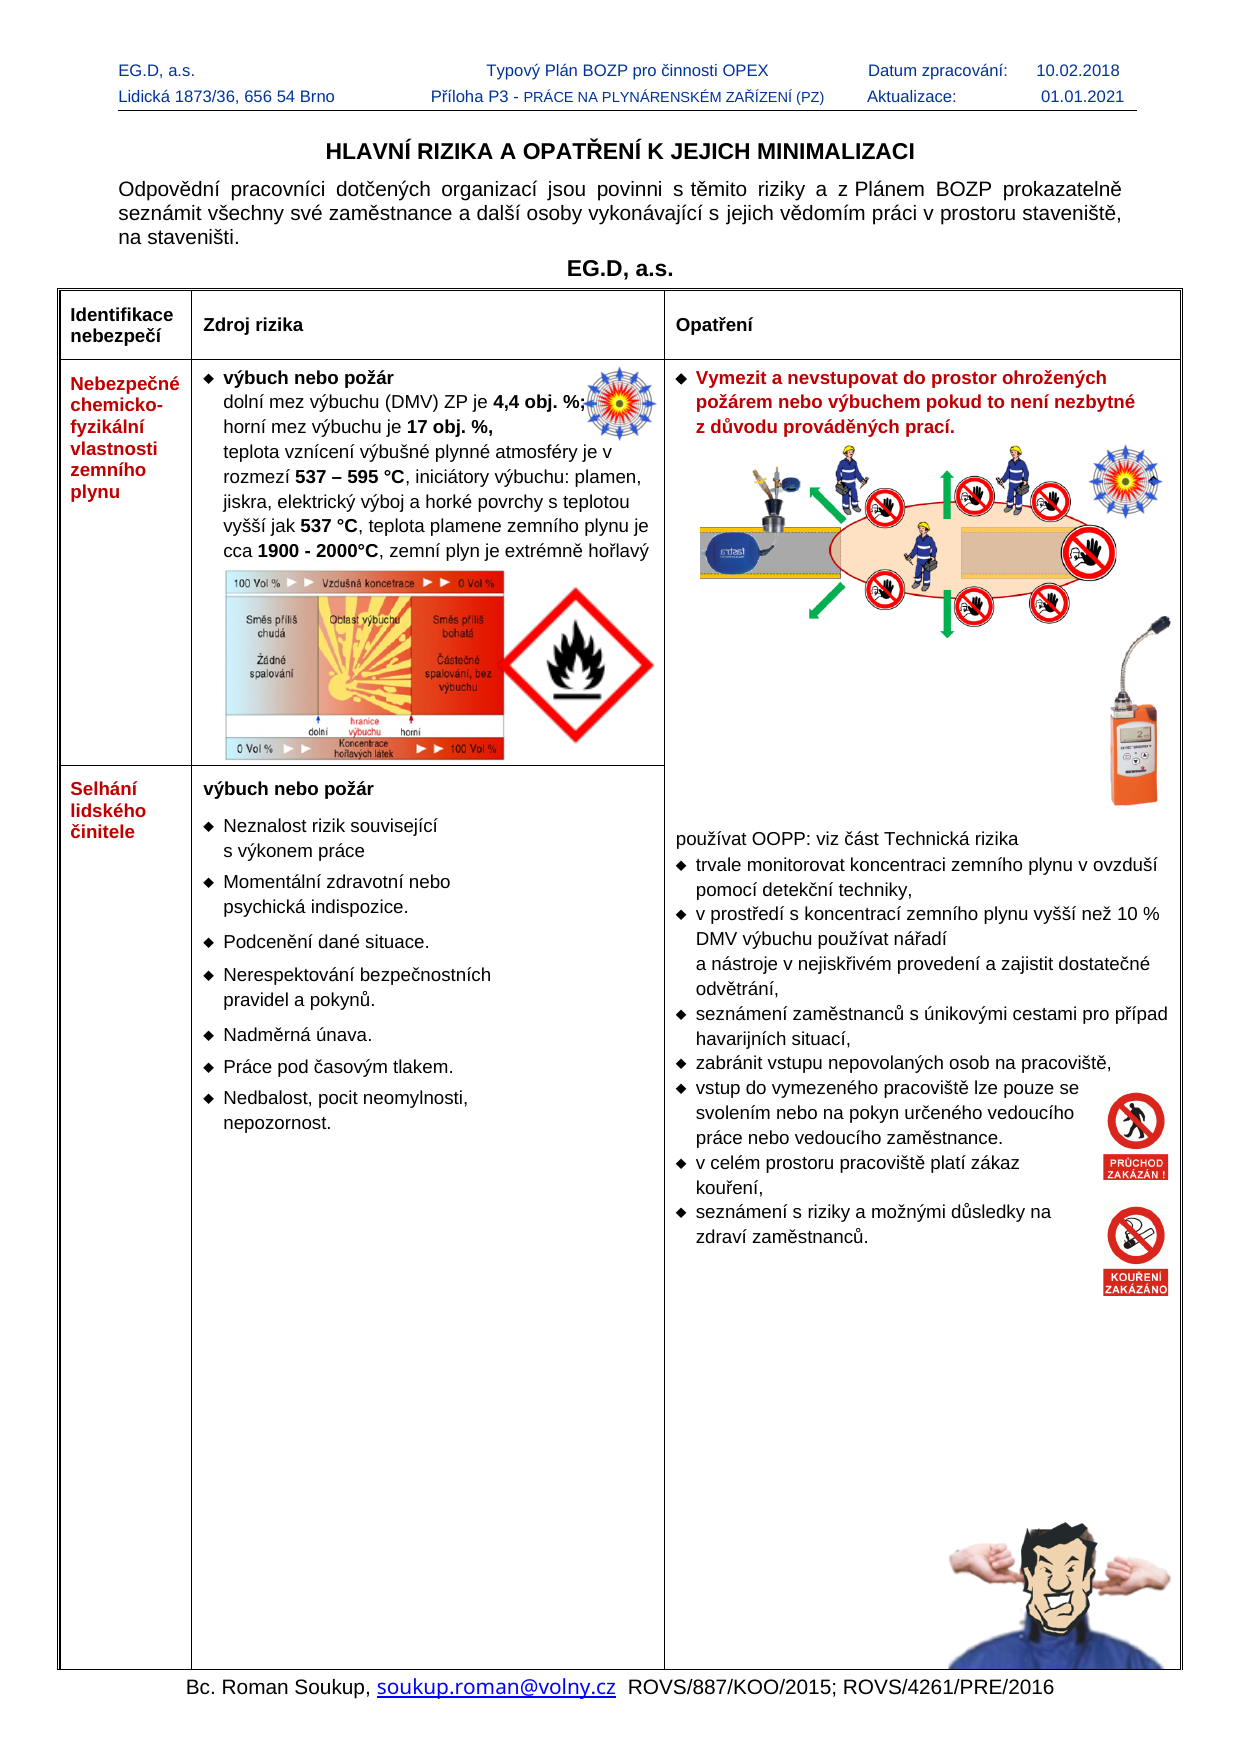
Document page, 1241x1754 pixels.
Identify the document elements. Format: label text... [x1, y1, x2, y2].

table_header Identifikace nebezpečí [61, 291, 191, 359]
picture [700, 442, 1175, 812]
table_header Opatření [665, 291, 1180, 359]
text Odpovědní pracovníci dotčených organizací jsou povinni s těmito riziky a z Plánem BOZP prokazatelně seznámit všechny své zaměstnance a další osoby vykonávající s jejich vědomím práci v prostoru staveniště, na staveništi. [118, 177, 1122, 249]
picture [1103, 1202, 1169, 1296]
picture [579, 364, 659, 444]
table_header Zdroj rizika [192, 291, 664, 359]
picture [948, 1522, 1174, 1669]
picture [223, 568, 655, 761]
table_cell Nebezpečné chemicko- fyzikální vlastnosti zemního plynu [61, 360, 191, 764]
text HLAVNÍ RIZIKA A OPATŘENÍ K JEJICH MINIMALIZACI [118, 138, 1122, 165]
picture [1103, 1088, 1169, 1180]
text EG.D, a.s. [118, 255, 1122, 282]
table_cell Selhání lidského činitele [61, 766, 191, 1669]
table_cell Vymezit a nevstupovat do prostor ohrožených požárem nebo výbuchem pokud to není nezbytné z důvodu prováděných prací. používat OOPP: viz část Technická rizika trvale monitorovat koncentraci zemního plynu v ovzduší pomocí detekční techniky, v prostředí s koncentrací zemního plynu vyšší než 10 % DMV výbuchu používat nářadí a nástroje v nejiskřivém provedení a zajistit dostatečné odvětrání, seznámení zaměstnanců s únikovými cestami pro případ havarijních situací, zabránit vstupu nepovolaných osob na pracoviště, vstup do vymezeného pracoviště lze pouze se svolením nebo na pokyn určeného vedoucího práce nebo vedoucího zaměstnance. v celém prostoru pracoviště platí zákaz kouření, seznámení s riziky a možnými důsledky na zdraví zaměstnanců. [665, 360, 1180, 1669]
table_cell výbuch nebo požár Neznalost rizik související s výkonem práce Momentální zdravotní nebo psychická indispozice. Podcenění dané situace. Nerespektování bezpečnostních pravidel a pokynů. Nadměrná únava. Práce pod časovým tlakem. Nedbalost, pocit neomylnosti, nepozornost. [192, 766, 664, 1669]
table_cell výbuch nebo požár dolní mez výbuchu (DMV) ZP je 4,4 obj. %; horní mez výbuchu je 17 obj. %, teplota vznícení výbušné plynné atmosféry je v rozmezí 537 – 595 °C, iniciátory výbuchu: plamen, jiskra, elektrický výboj a horké povrchy s teplotou vyšší jak 537 °C, teplota plamene zemního plynu je cca 1900 - 2000°C, zemní plyn je extrémně hořlavý [192, 360, 664, 764]
